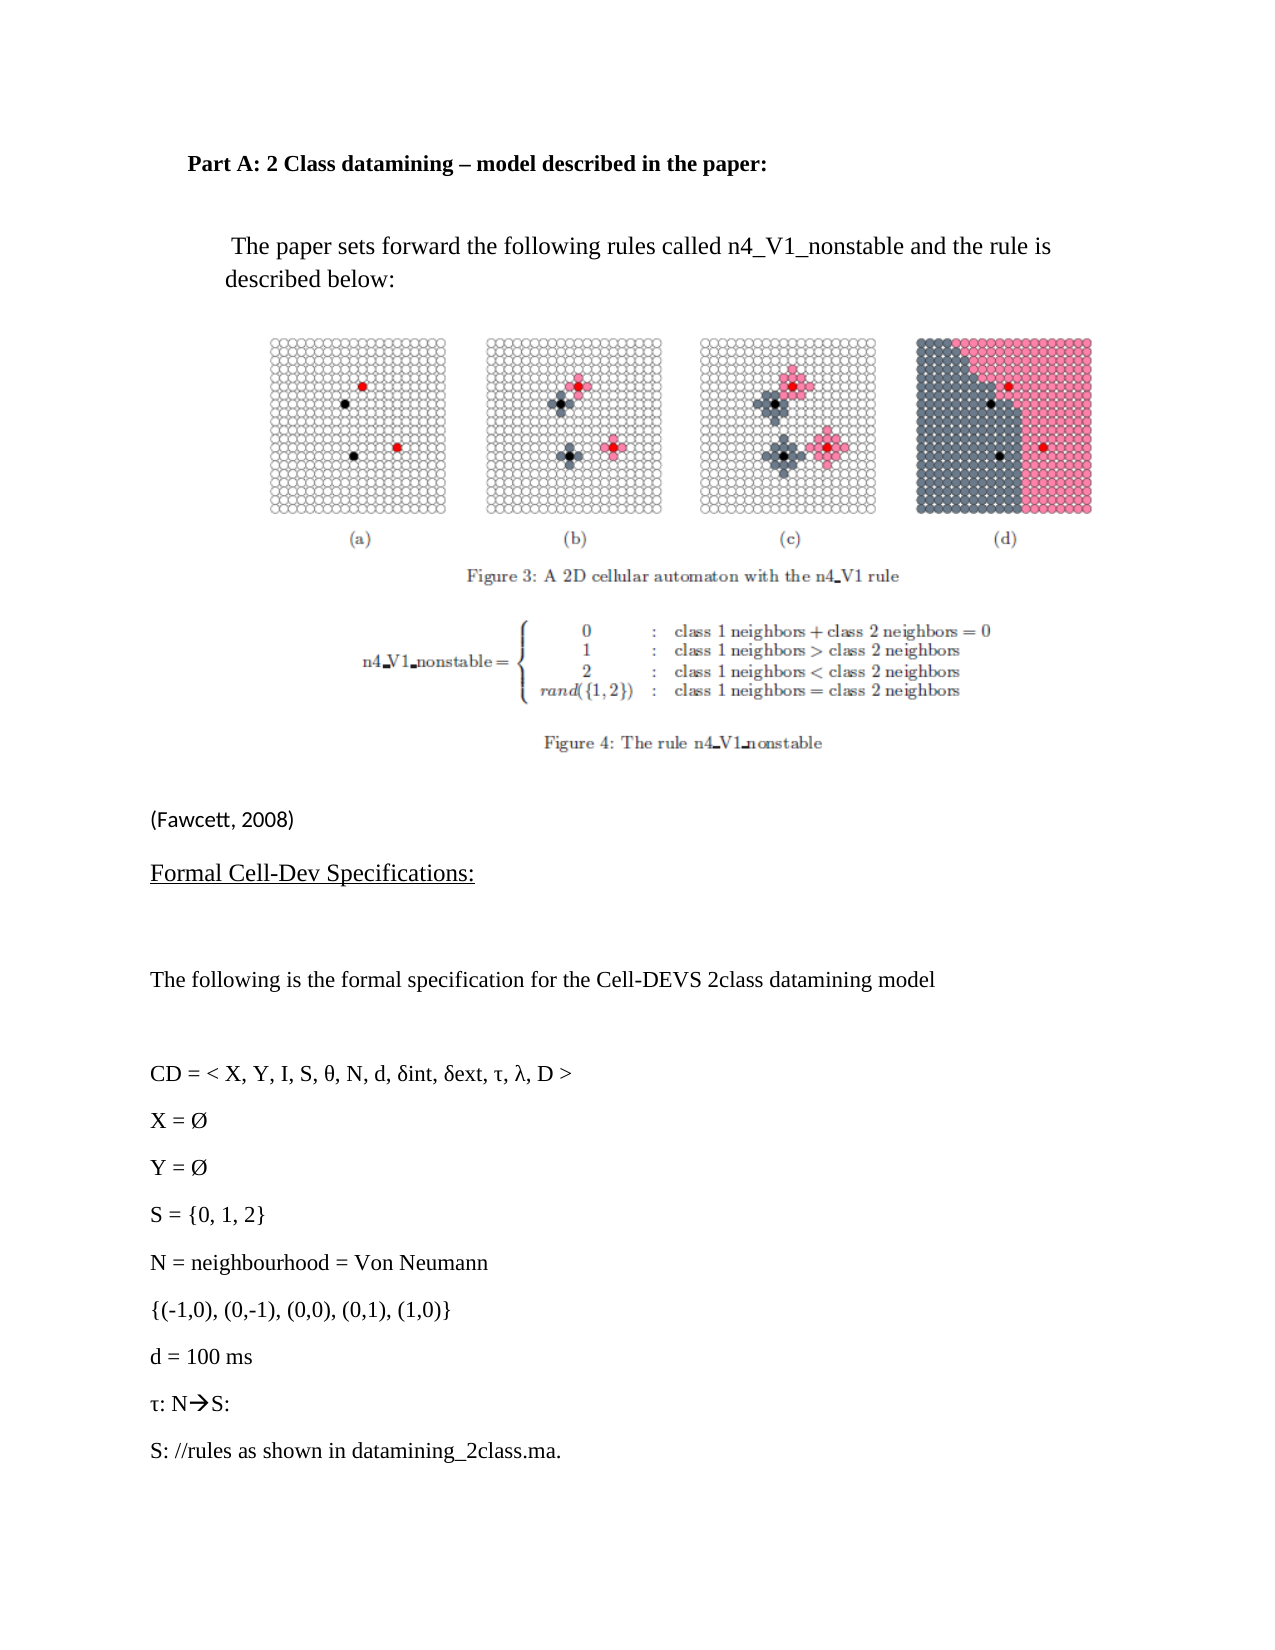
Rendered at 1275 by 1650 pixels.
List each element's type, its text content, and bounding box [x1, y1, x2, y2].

list The paper sets forward the following rules called n4_V1_nonstable and the rule is described below: [225, 231, 1125, 293]
picture [225, 297, 1202, 780]
text Formal Cell-Dev Specifications: [150, 858, 1125, 887]
text τ: NS: [150, 1390, 1125, 1417]
text d = 100 ms [150, 1343, 1125, 1369]
text CD = < X, Y, I, S, θ, N, d, δint, δext, τ, λ, D > [150, 1060, 1125, 1086]
text S = {0, 1, 2} [150, 1202, 1125, 1228]
text N = neighbourhood = Von Neumann [150, 1249, 1125, 1275]
text Y = Ø [150, 1154, 1125, 1181]
text Part A: 2 Class datamining – model described in the paper: [187, 150, 1125, 176]
text X = Ø [150, 1107, 1125, 1133]
text The following is the formal specification for the Cell-DEVS 2class datamining model [150, 966, 1125, 992]
text {(-1,0), (0,-1), (0,0), (0,1), (1,0)} [150, 1296, 1125, 1322]
text S: //rules as shown in datamining_2class.ma. [150, 1437, 1125, 1464]
